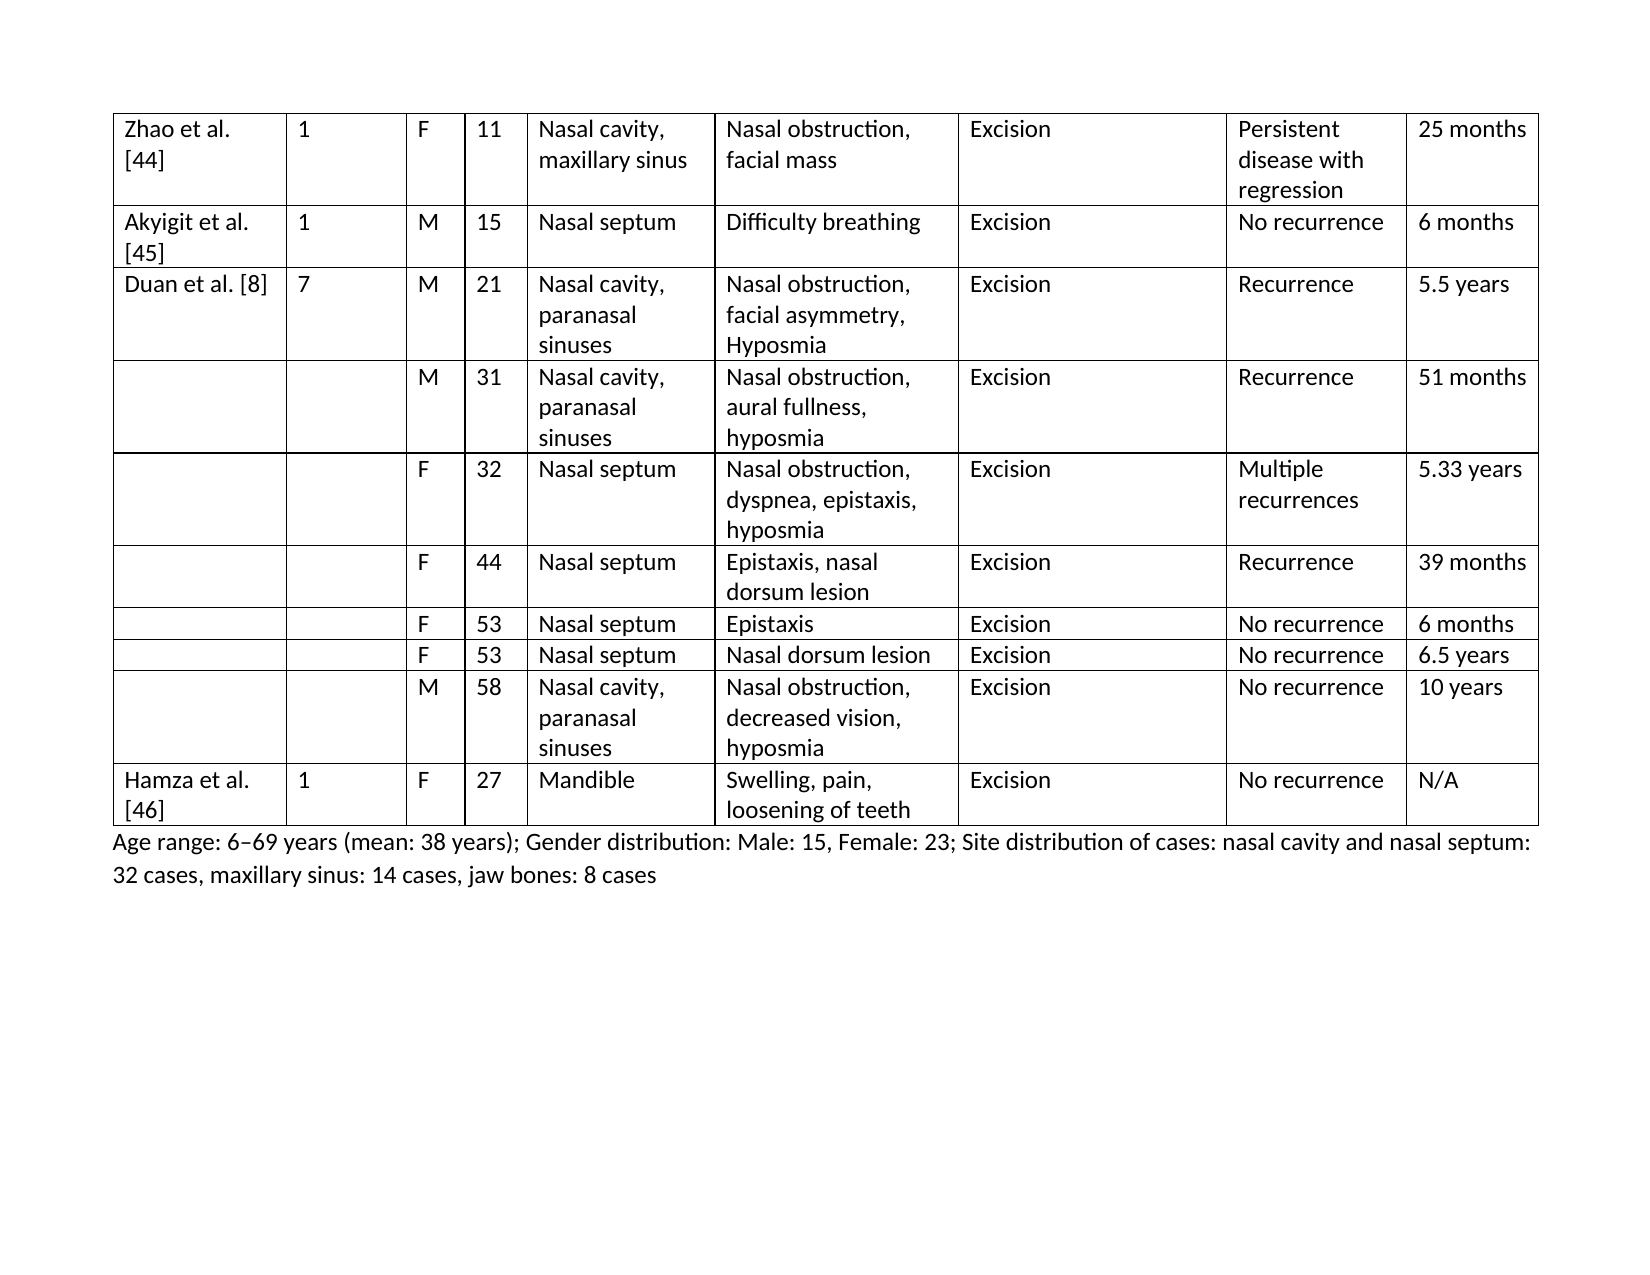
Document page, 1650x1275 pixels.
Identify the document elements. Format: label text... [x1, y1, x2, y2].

table_cell 44 [466, 546, 527, 607]
table_cell M [407, 671, 464, 763]
table_cell M [407, 268, 464, 360]
table_cell Zhao et al. [44] [114, 114, 286, 205]
table_cell Nasal septum [528, 454, 714, 545]
table_cell [114, 454, 286, 545]
table_cell Akyigit et al. [45] [114, 206, 286, 267]
table_cell [114, 608, 286, 639]
table_cell Excision [959, 546, 1226, 607]
table_cell [114, 671, 286, 763]
table_cell 39 months [1407, 546, 1538, 607]
table_cell No recurrence [1227, 671, 1406, 763]
table_cell Epistaxis [716, 608, 958, 639]
table_cell Excision [959, 671, 1226, 763]
table_cell Recurrence [1227, 361, 1406, 452]
table_cell Nasal cavity, paranasal sinuses [528, 268, 714, 360]
table_cell 1 [287, 114, 406, 205]
table_cell 53 [466, 640, 527, 670]
table_cell 31 [466, 361, 527, 452]
table_cell Excision [959, 454, 1226, 545]
table_cell [287, 454, 406, 545]
table_cell 1 [287, 206, 406, 267]
table_cell 58 [466, 671, 527, 763]
table_cell M [407, 361, 464, 452]
table_cell 51 months [1407, 361, 1538, 452]
text Age range: 6–69 years (mean: 38 years); Gender distribution: Male: 15, Female: 23; Site distribution of cases: nasal cavity and nasal septum: 32 cases, maxillary sinus: 14 cases, jaw bones: 8 cases [112, 826, 1537, 889]
table_cell Excision [959, 764, 1226, 825]
table_cell [114, 361, 286, 452]
table_cell [287, 640, 406, 670]
table_cell F [407, 454, 464, 545]
table_cell [287, 361, 406, 452]
table_cell 15 [466, 206, 527, 267]
table_cell Swelling, pain, loosening of teeth [716, 764, 958, 825]
table_cell 27 [466, 764, 527, 825]
table_cell Mandible [528, 764, 714, 825]
table_cell Nasal septum [528, 206, 714, 267]
table_cell Excision [959, 206, 1226, 267]
table_cell Nasal septum [528, 608, 714, 639]
table_cell F [407, 608, 464, 639]
table_cell Recurrence [1227, 268, 1406, 360]
table_cell Hamza et al. [46] [114, 764, 286, 825]
table_cell Nasal obstruction, facial mass [716, 114, 958, 205]
table_cell Excision [959, 268, 1226, 360]
table_cell Difficulty breathing [716, 206, 958, 267]
table_cell [114, 640, 286, 670]
table_cell No recurrence [1227, 764, 1406, 825]
table_cell 25 months [1407, 114, 1538, 205]
table_cell 1 [287, 764, 406, 825]
table_cell Nasal obstruction, decreased vision, hyposmia [716, 671, 958, 763]
table_cell No recurrence [1227, 206, 1406, 267]
table_cell Nasal septum [528, 546, 714, 607]
table_cell 6 months [1407, 608, 1538, 639]
table_cell Nasal cavity, paranasal sinuses [528, 671, 714, 763]
table_cell Multiple recurrences [1227, 454, 1406, 545]
table_cell Excision [959, 640, 1226, 670]
table_cell 11 [466, 114, 527, 205]
table_cell 7 [287, 268, 406, 360]
table_cell 6 months [1407, 206, 1538, 267]
table_cell F [407, 546, 464, 607]
table_cell [114, 546, 286, 607]
table_cell Nasal obstruction, facial asymmetry, Hyposmia [716, 268, 958, 360]
table_cell Persistent disease with regression [1227, 114, 1406, 205]
table_cell [287, 608, 406, 639]
table_cell No recurrence [1227, 640, 1406, 670]
table_cell Nasal obstruction, dyspnea, epistaxis, hyposmia [716, 454, 958, 545]
table_cell Excision [959, 361, 1226, 452]
table_cell 6.5 years [1407, 640, 1538, 670]
table_cell 5.5 years [1407, 268, 1538, 360]
table_cell Nasal cavity, maxillary sinus [528, 114, 714, 205]
table_cell Excision [959, 608, 1226, 639]
table_cell Excision [959, 114, 1226, 205]
table_cell Nasal septum [528, 640, 714, 670]
table_cell Nasal cavity, paranasal sinuses [528, 361, 714, 452]
table_cell F [407, 764, 464, 825]
table_cell 32 [466, 454, 527, 545]
table_cell Recurrence [1227, 546, 1406, 607]
table_cell F [407, 640, 464, 670]
table_cell Nasal obstruction, aural fullness, hyposmia [716, 361, 958, 452]
table_cell M [407, 206, 464, 267]
table_cell Nasal dorsum lesion [716, 640, 958, 670]
table_cell 10 years [1407, 671, 1538, 763]
table_cell No recurrence [1227, 608, 1406, 639]
table_cell Epistaxis, nasal dorsum lesion [716, 546, 958, 607]
table_cell Duan et al. [8] [114, 268, 286, 360]
table_cell N/A [1407, 764, 1538, 825]
table_cell 21 [466, 268, 527, 360]
table_cell 53 [466, 608, 527, 639]
table_cell [287, 546, 406, 607]
table_cell [287, 671, 406, 763]
table_cell 5.33 years [1407, 454, 1538, 545]
table_cell F [407, 114, 464, 205]
